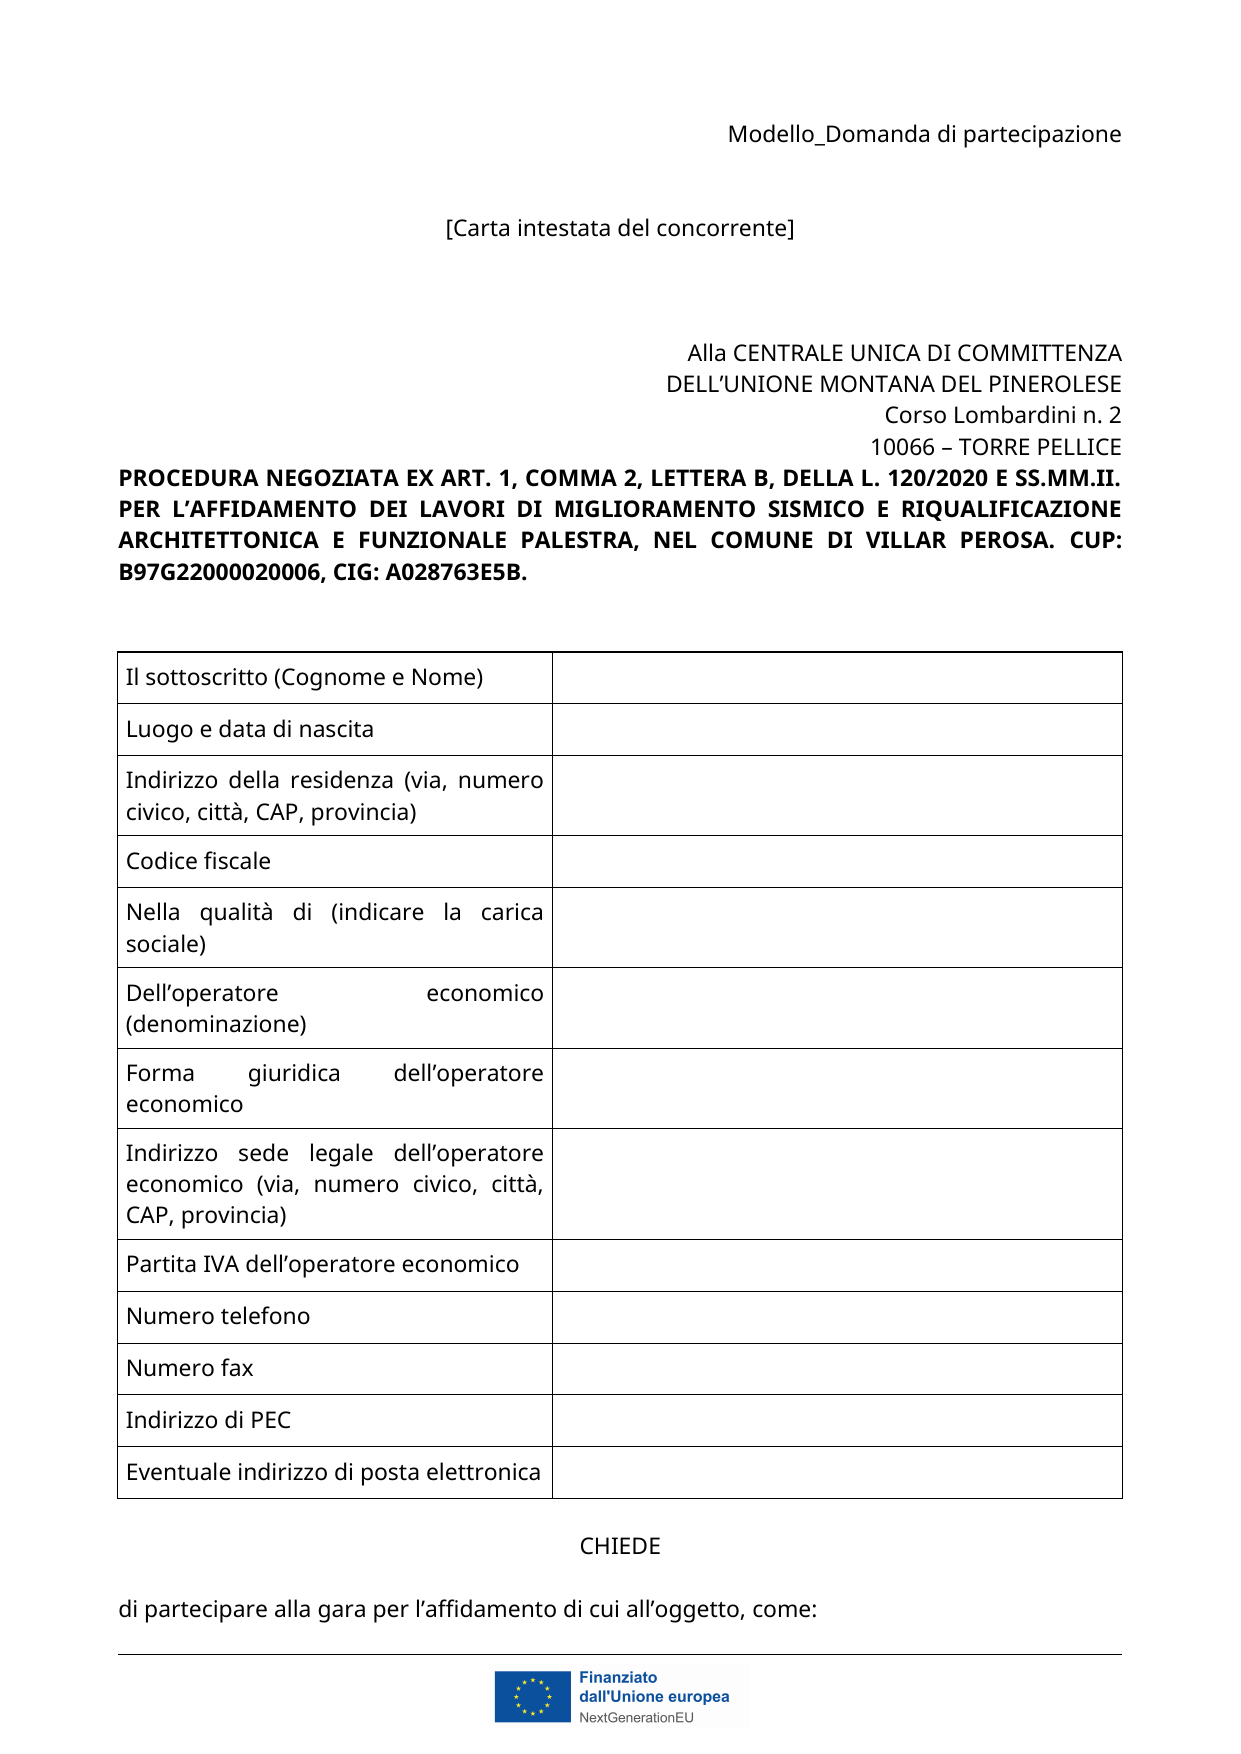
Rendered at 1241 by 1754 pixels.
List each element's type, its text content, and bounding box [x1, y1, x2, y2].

picture [489, 1663, 750, 1729]
table_cell Partita IVA dell’operatore economico [118, 1240, 552, 1291]
table_cell Dell’operatore economico (denominazione) [118, 968, 552, 1047]
table_cell [553, 836, 1122, 887]
table_cell Indirizzo sede legale dell’operatore economico (via, numero civico, città, CAP, provincia) [118, 1129, 552, 1239]
text Corso Lombardini n. 2 [118, 399, 1122, 431]
table_cell Numero fax [118, 1344, 552, 1394]
table_cell Eventuale indirizzo di posta elettronica [118, 1447, 552, 1498]
table_cell Indirizzo di PEC [118, 1395, 552, 1446]
table_cell [553, 888, 1122, 967]
table_cell Numero telefono [118, 1292, 552, 1343]
table_cell [553, 1344, 1122, 1394]
table_cell [553, 1240, 1122, 1291]
text di partecipare alla gara per l’affidamento di cui all’oggetto, come: [118, 1593, 1122, 1624]
text [Carta intestata del concorrente] [118, 212, 1122, 243]
table_cell [553, 1129, 1122, 1239]
table_cell [553, 968, 1122, 1047]
table_cell Forma giuridica dell’operatore economico [118, 1049, 552, 1128]
table_header [553, 653, 1122, 703]
text Modello_Domanda di partecipazione [118, 118, 1122, 149]
table_cell [553, 1292, 1122, 1343]
text DELL’UNIONE MONTANA DEL PINEROLESE [118, 368, 1122, 399]
table_cell [553, 704, 1122, 755]
table_cell Codice fiscale [118, 836, 552, 887]
table_cell [553, 1395, 1122, 1446]
table_cell Nella qualità di (indicare la carica sociale) [118, 888, 552, 967]
table_header Il sottoscritto (Cognome e Nome) [118, 653, 552, 703]
text 10066 – TORRE PELLICE [118, 431, 1122, 462]
table_cell Indirizzo della residenza (via, numero civico, città, CAP, provincia) [118, 756, 552, 835]
text Alla CENTRALE UNICA DI COMMITTENZA [118, 337, 1122, 368]
table_cell [553, 1447, 1122, 1498]
table_cell [553, 756, 1122, 835]
table_cell [553, 1049, 1122, 1128]
text PROCEDURA NEGOZIATA EX ART. 1, COMMA 2, LETTERA B, DELLA L. 120/2020 E SS.MM.II. PER L’AFFIDAMENTO DEI LAVORI DI MIGLIORAMENTO SISMICO E RIQUALIFICAZIONE ARCHITETTONICA E FUNZIONALE PALESTRA, NEL COMUNE DI VILLAR PEROSA. CUP: B97G22000020006, CIG: A028763E5B. [53, 462, 1187, 651]
text CHIEDE [118, 1530, 1122, 1561]
table_cell Luogo e data di nascita [118, 704, 552, 755]
